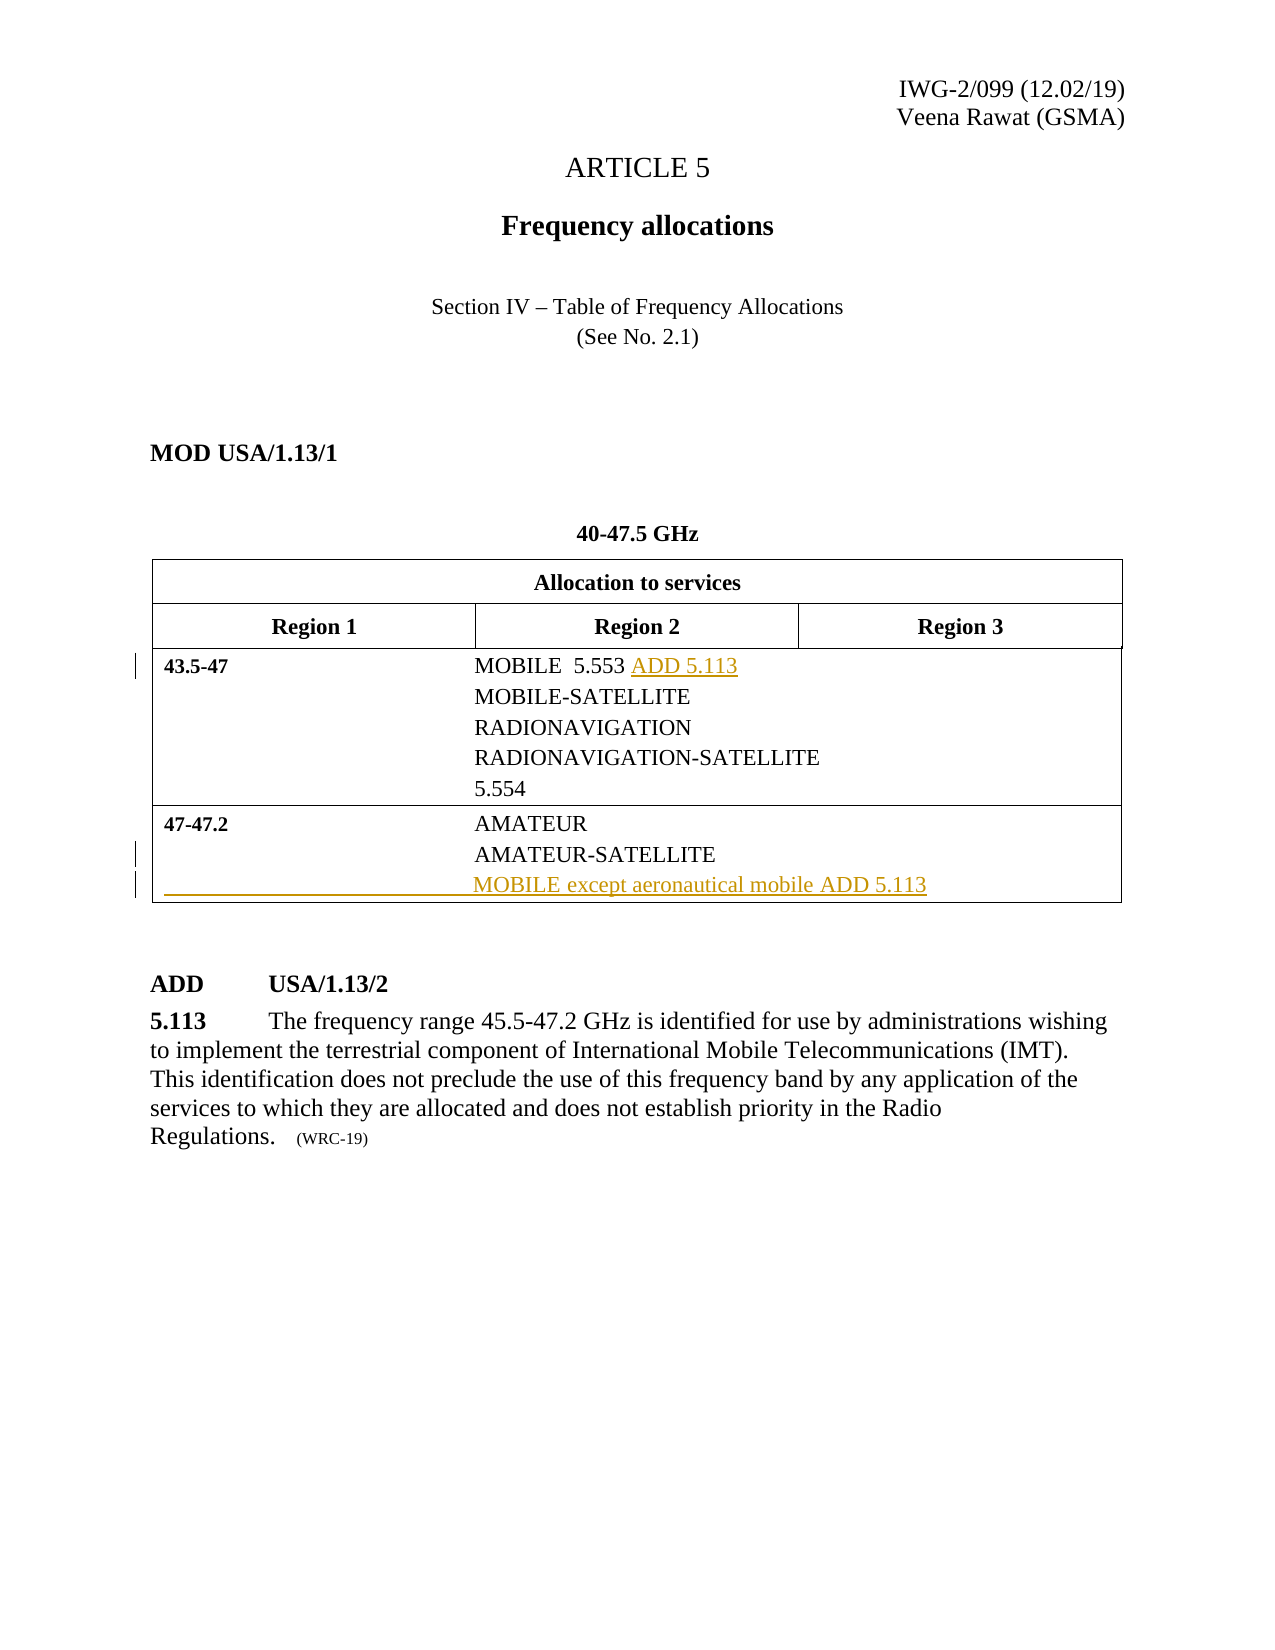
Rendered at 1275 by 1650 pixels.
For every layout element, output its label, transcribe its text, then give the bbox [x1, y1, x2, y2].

text MOD USA/1.13/1 [150, 438, 1125, 467]
table_header Allocation to services [153, 560, 1122, 603]
text ADD USA/1.13/2 [150, 969, 1125, 998]
table_cell 43.5-47 MOBILE 5.553 MOBILE-SATELLITE RADIONAVIGATION RADIONAVIGATION-SATELLITE 5.554 [153, 649, 1121, 805]
text ARTICLE 5 [150, 150, 1125, 183]
title Frequency allocations [150, 208, 1125, 242]
title 40-47.5 GHz [150, 520, 1125, 547]
table_cell Region 3 [799, 604, 1122, 647]
table_cell Region 1 [153, 604, 475, 647]
text Section IV – Table of Frequency Allocations (See No. 2.1) [150, 293, 1125, 350]
table_cell 47-47.2 AMATEUR AMATEUR-SATELLITE [153, 806, 1121, 902]
text 5.113 The frequency range 45.5-47.2 GHz is identified for use by administrations wishing to implement the terrestrial component of International Mobile Telecommunications (IMT). This identification does not preclude the use of this frequency band by any application of the services to which they are allocated and does not establish priority in the Radio Regulations. (WRC-19) [150, 1006, 1125, 1150]
table_cell Region 2 [476, 604, 798, 647]
